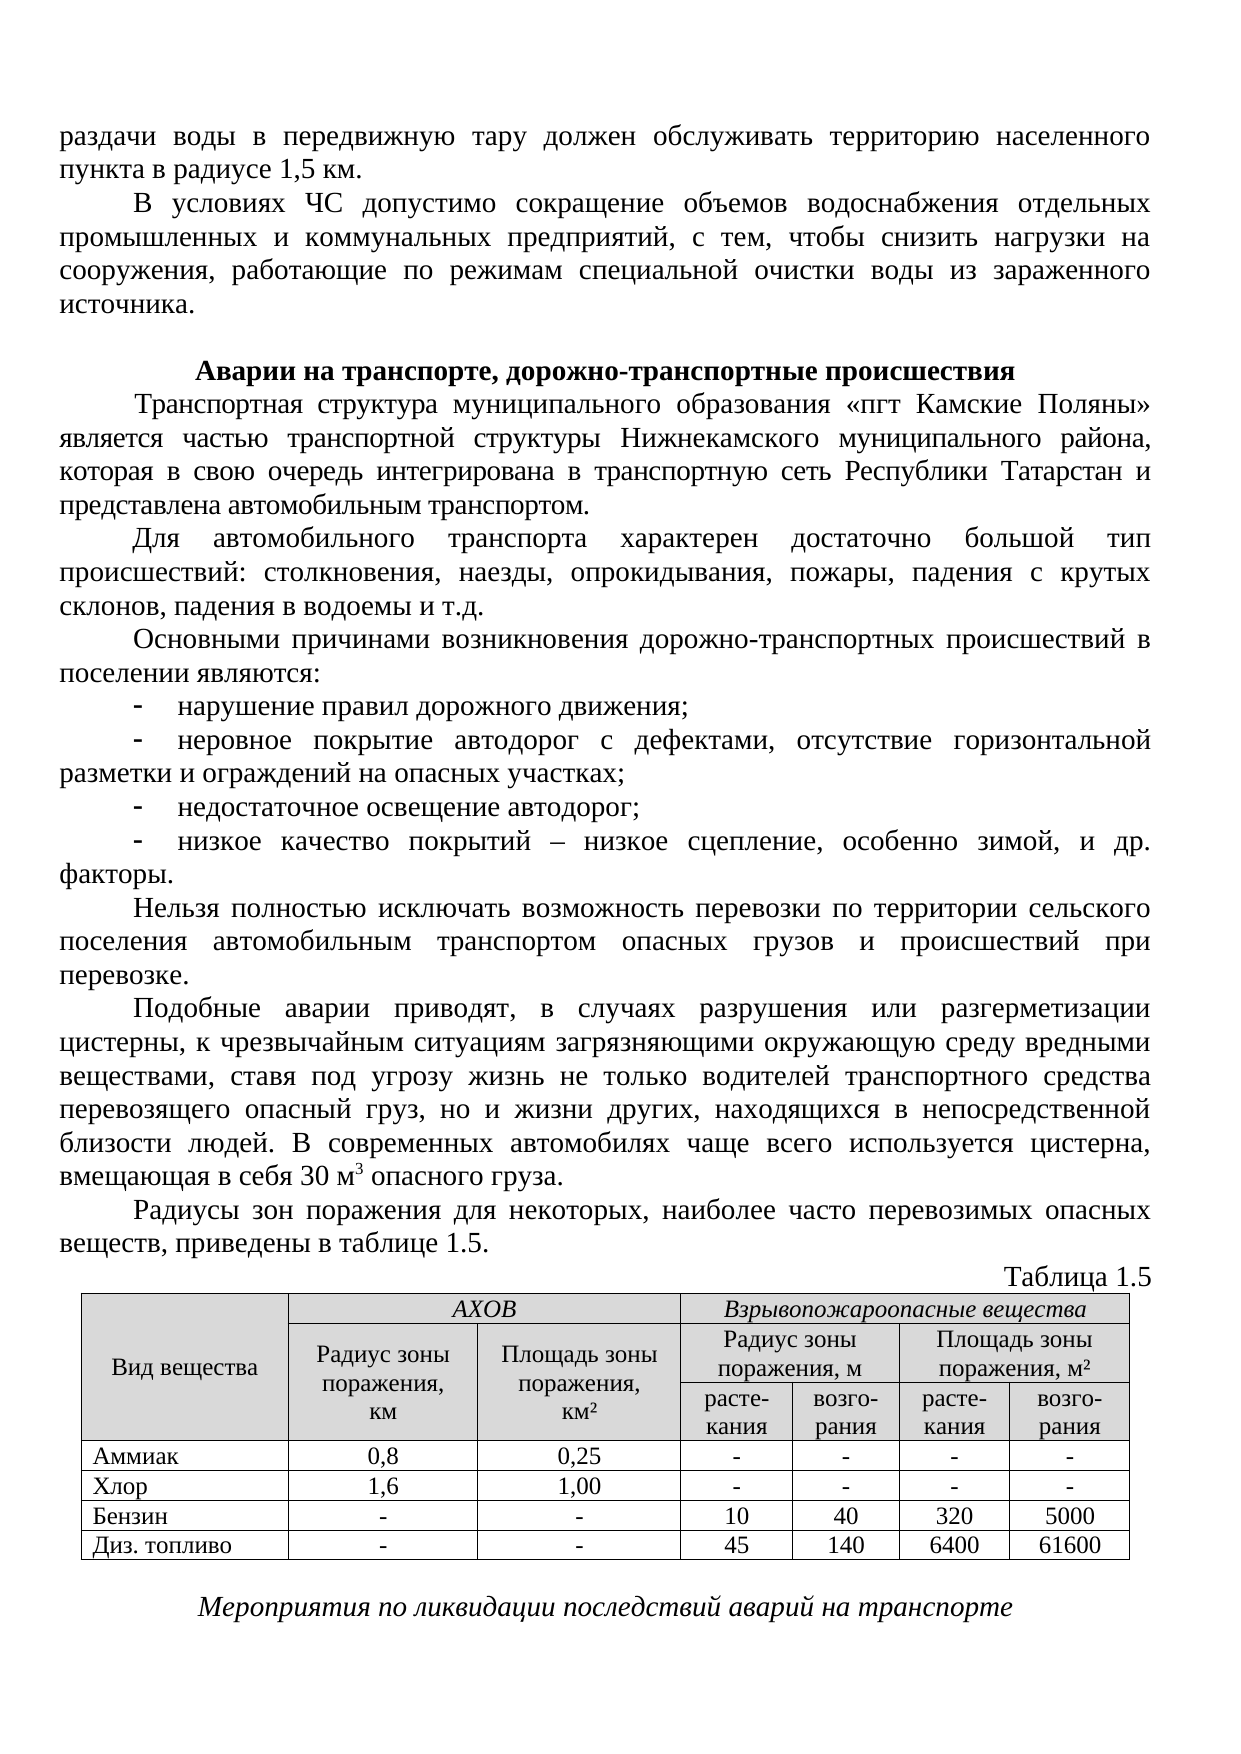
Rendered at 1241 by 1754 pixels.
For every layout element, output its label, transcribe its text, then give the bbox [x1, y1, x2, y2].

table_cell 10 [681, 1501, 792, 1529]
table_cell - [900, 1441, 1009, 1470]
table_cell Диз. топливо [82, 1531, 288, 1559]
text Таблица 1.5 [59, 1259, 1152, 1292]
table_cell - [1010, 1441, 1129, 1470]
table_cell Бензин [82, 1501, 288, 1529]
text Для автомобильного транспорта характерен достаточно большой тип происшествий: столкновения, наезды, опрокидывания, пожары, падения с крутых склонов, падения в водоемы и т.д. [59, 521, 1152, 621]
text Радиусы зон поражения для некоторых, наиболее часто перевозимых опасных веществ, приведены в таблице 1.5. [59, 1192, 1152, 1259]
table_cell 0,25 [478, 1441, 680, 1470]
text В условиях ЧС допустимо сокращение объемов водоснабжения отдельных промышленных и коммунальных предприятий, с тем, чтобы снизить нагрузки на сооружения, работающие по режимам специальной очистки воды из зараженного источника. [59, 185, 1152, 319]
table_cell 6400 [900, 1531, 1009, 1559]
table_cell расте-кания [681, 1383, 792, 1440]
table_cell 0,8 [289, 1441, 477, 1470]
table_cell расте-кания [900, 1383, 1009, 1440]
list недостаточное освещение автодорог; [59, 789, 1152, 823]
table_header Вид вещества [82, 1294, 288, 1440]
table_cell - [900, 1471, 1009, 1500]
table_cell 45 [681, 1531, 792, 1559]
table_cell 140 [793, 1531, 899, 1559]
text Подобные аварии приводят, в случаях разрушения или разгерметизации цистерны, к чрезвычайным ситуациям загрязняющими окружающую среду вредными веществами, ставя под угрозу жизнь не только водителей транспортного средства перевозящего опасный груз, но и жизни других, находящихся в непосредственной близости людей. В современных автомобилях чаще всего используется цистерна, вмещающая в себя 30 м3 опасного груза. [59, 991, 1152, 1192]
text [59, 118, 1152, 185]
table_cell Аммиак [82, 1441, 288, 1470]
table_cell возго-рания [793, 1383, 899, 1440]
table_header Взрывопожароопасные вещества [681, 1294, 1129, 1323]
list нарушение правил дорожного движения; [59, 688, 1152, 722]
table_cell - [793, 1471, 899, 1500]
table_cell возго-рания [1010, 1383, 1129, 1440]
table_header АХОВ [289, 1294, 680, 1323]
text Аварии на транспорте, дорожно-транспортные происшествия [59, 353, 1152, 386]
list низкое качество покрытий – низкое сцепление, особенно зимой, и др. факторы. [59, 823, 1152, 890]
table_cell - [478, 1501, 680, 1529]
list неровное покрытие автодорог с дефектами, отсутствие горизонтальной разметки и ограждений на опасных участках; [59, 722, 1152, 789]
text Транспортная структура муниципального образования «пгт Камские Поляны» является частью транспортной структуры Нижнекамского муниципального района, которая в свою очередь интегрирована в транспортную сеть Республики Татарстан и представлена автомобильным транспортом. [59, 386, 1152, 521]
table_cell Радиус зоны поражения, м [681, 1324, 899, 1382]
table_cell - [289, 1531, 477, 1559]
table_cell 1,6 [289, 1471, 477, 1500]
table_cell Радиус зоны поражения, км [289, 1324, 477, 1440]
table_cell - [681, 1441, 792, 1470]
table_cell 320 [900, 1501, 1009, 1529]
table_cell - [289, 1501, 477, 1529]
table_cell Площадь зоны поражения, км² [478, 1324, 680, 1440]
table_cell 5000 [1010, 1501, 1129, 1529]
text Основными причинами возникновения дорожно-транспортных происшествий в поселении являются: [59, 621, 1152, 688]
table_cell 1,00 [478, 1471, 680, 1500]
table_cell - [793, 1441, 899, 1470]
table_cell Площадь зоны поражения, м² [900, 1324, 1129, 1382]
table_cell - [681, 1471, 792, 1500]
table_cell Хлор [82, 1471, 288, 1500]
text Мероприятия по ликвидации последствий аварий на транспорте [59, 1589, 1152, 1623]
table_cell - [478, 1531, 680, 1559]
table_cell - [1010, 1471, 1129, 1500]
table_cell 61600 [1010, 1531, 1129, 1559]
text Нельзя полностью исключать возможность перевозки по территории сельского поселения автомобильным транспортом опасных грузов и происшествий при перевозке. [59, 890, 1152, 991]
table_cell 40 [793, 1501, 899, 1529]
